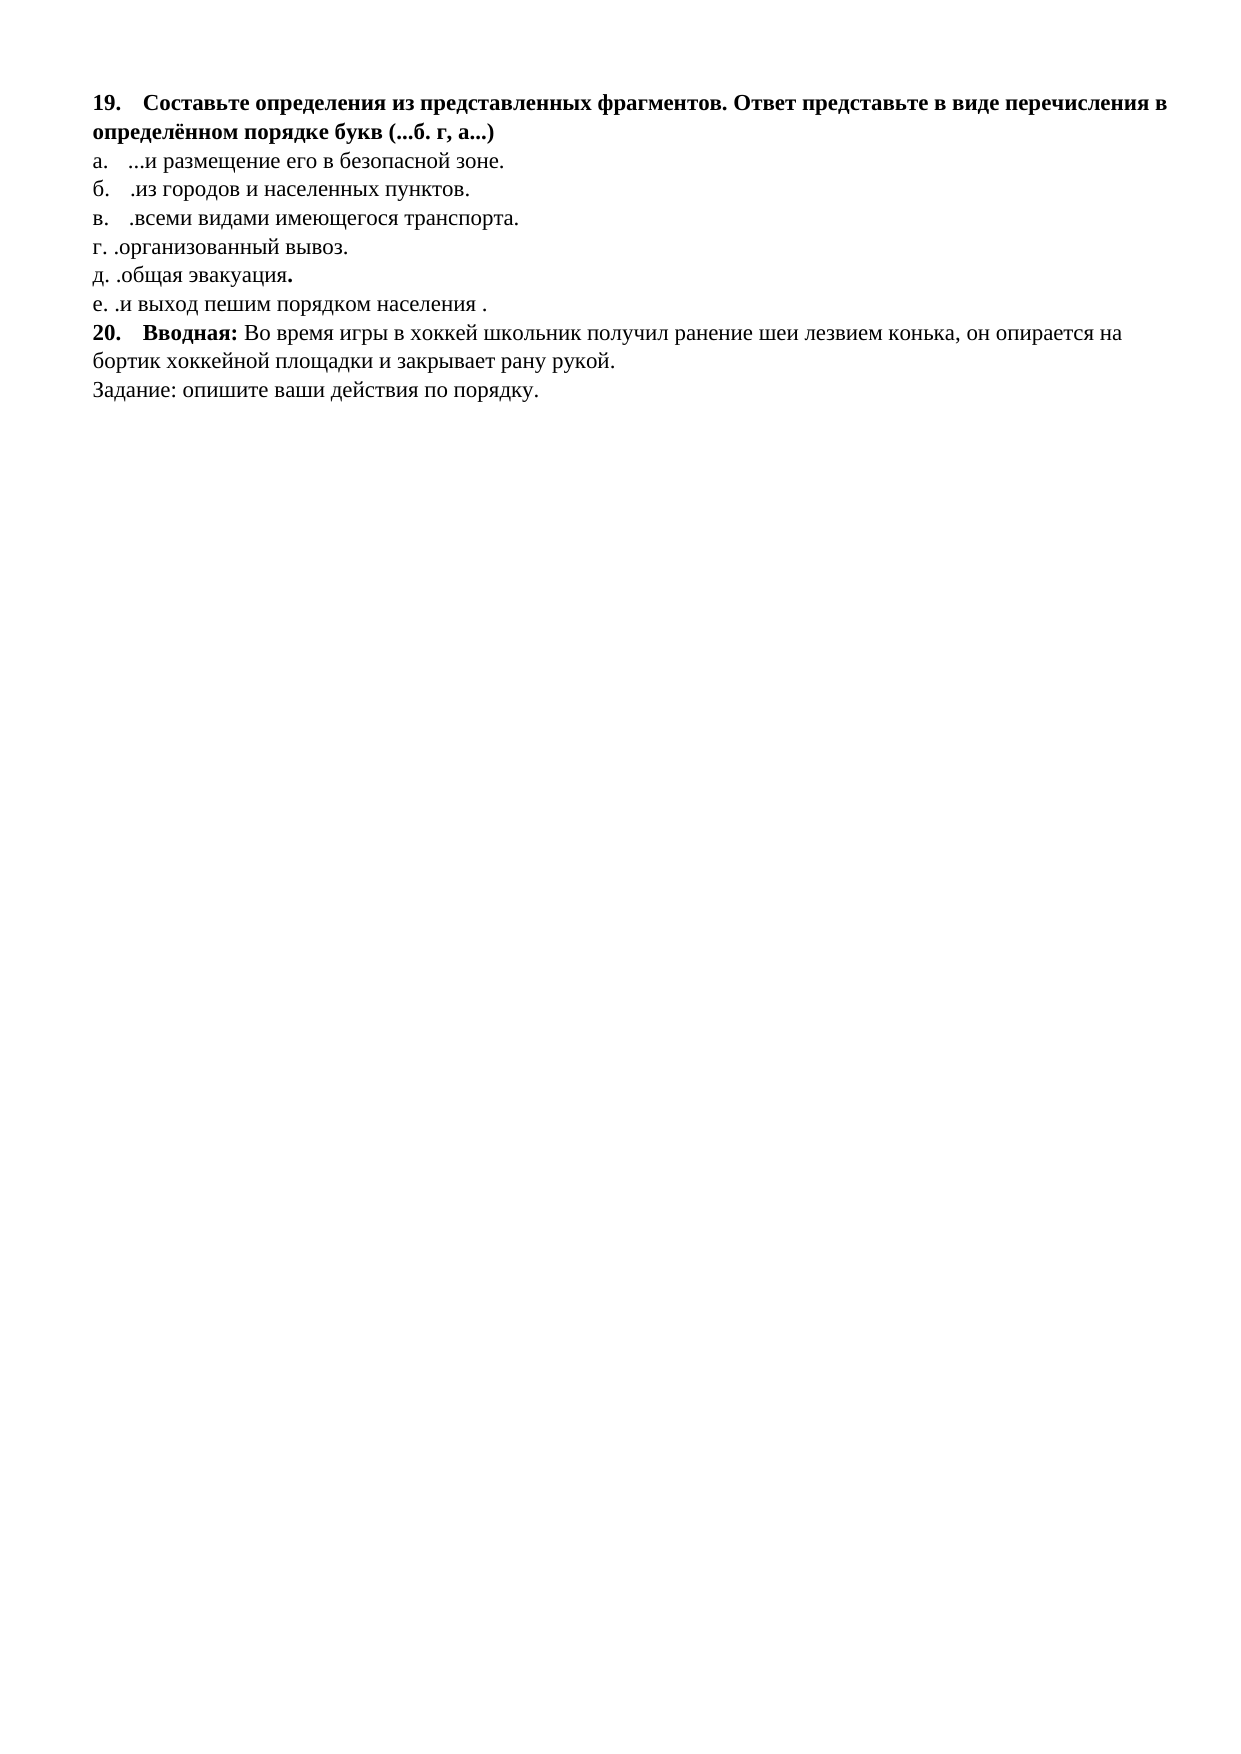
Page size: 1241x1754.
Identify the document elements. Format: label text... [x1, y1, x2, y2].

list ...и размещение его в безопасной зоне. [69, 147, 1170, 173]
list .всеми видами имеющегося транспорта. [69, 204, 1170, 230]
text Задание: опишите ваши действия по порядку. [69, 376, 1170, 402]
text д. .общая эвакуация. [69, 261, 1170, 288]
text е. .и выход пешим порядком населения . [69, 290, 1170, 316]
text г. .организованный вывоз. [69, 233, 1170, 259]
list Вводная: Во время игры в хоккей школьник получил ранение шеи лезвием конька, он опирается на бортик хоккейной площадки и закрывает рану рукой. [92, 319, 1170, 374]
list .из городов и населенных пунктов. [69, 175, 1170, 202]
subtitle Составьте определения из представленных фрагментов. Ответ представьте в виде перечисления в определённом порядке букв (...б. г, а...) [92, 89, 1170, 144]
